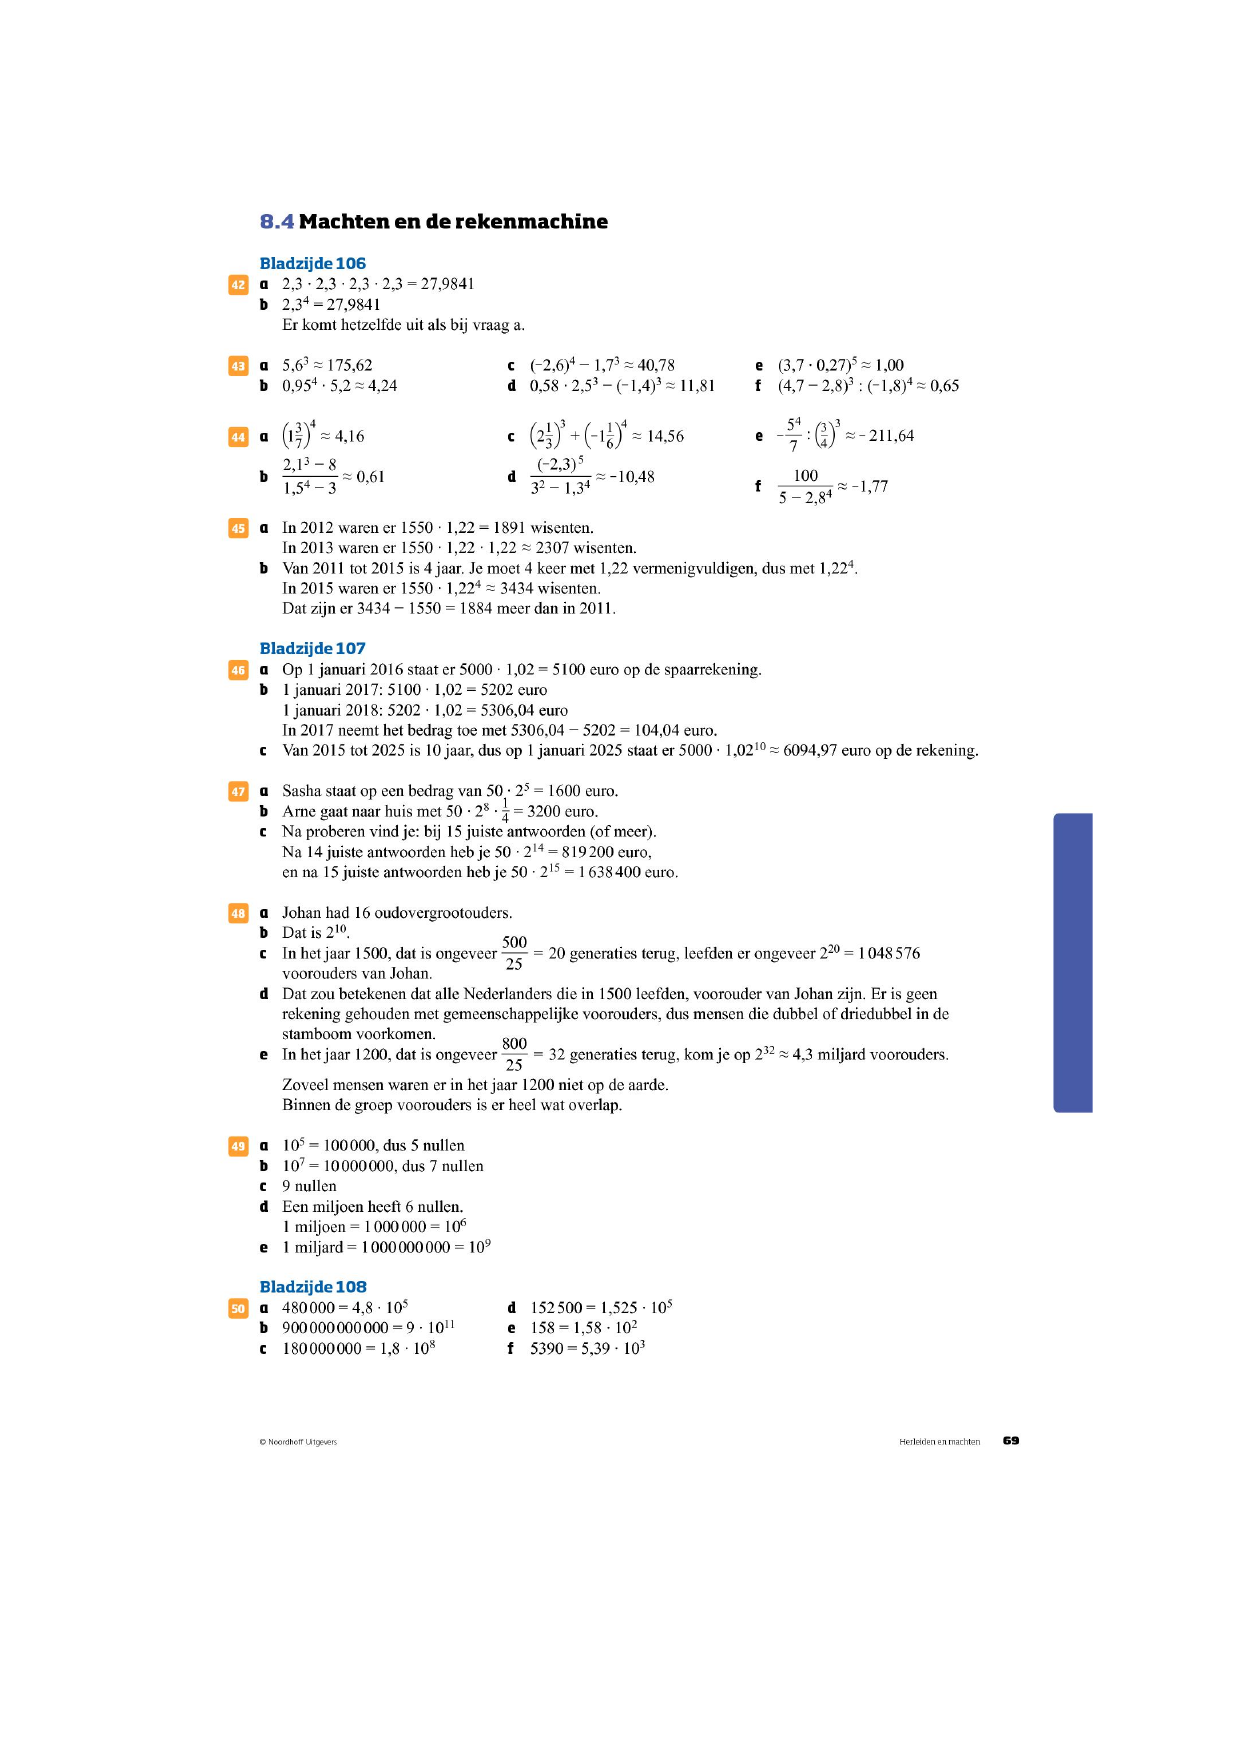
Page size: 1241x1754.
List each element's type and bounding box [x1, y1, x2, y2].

picture [147, 147, 1093, 1485]
